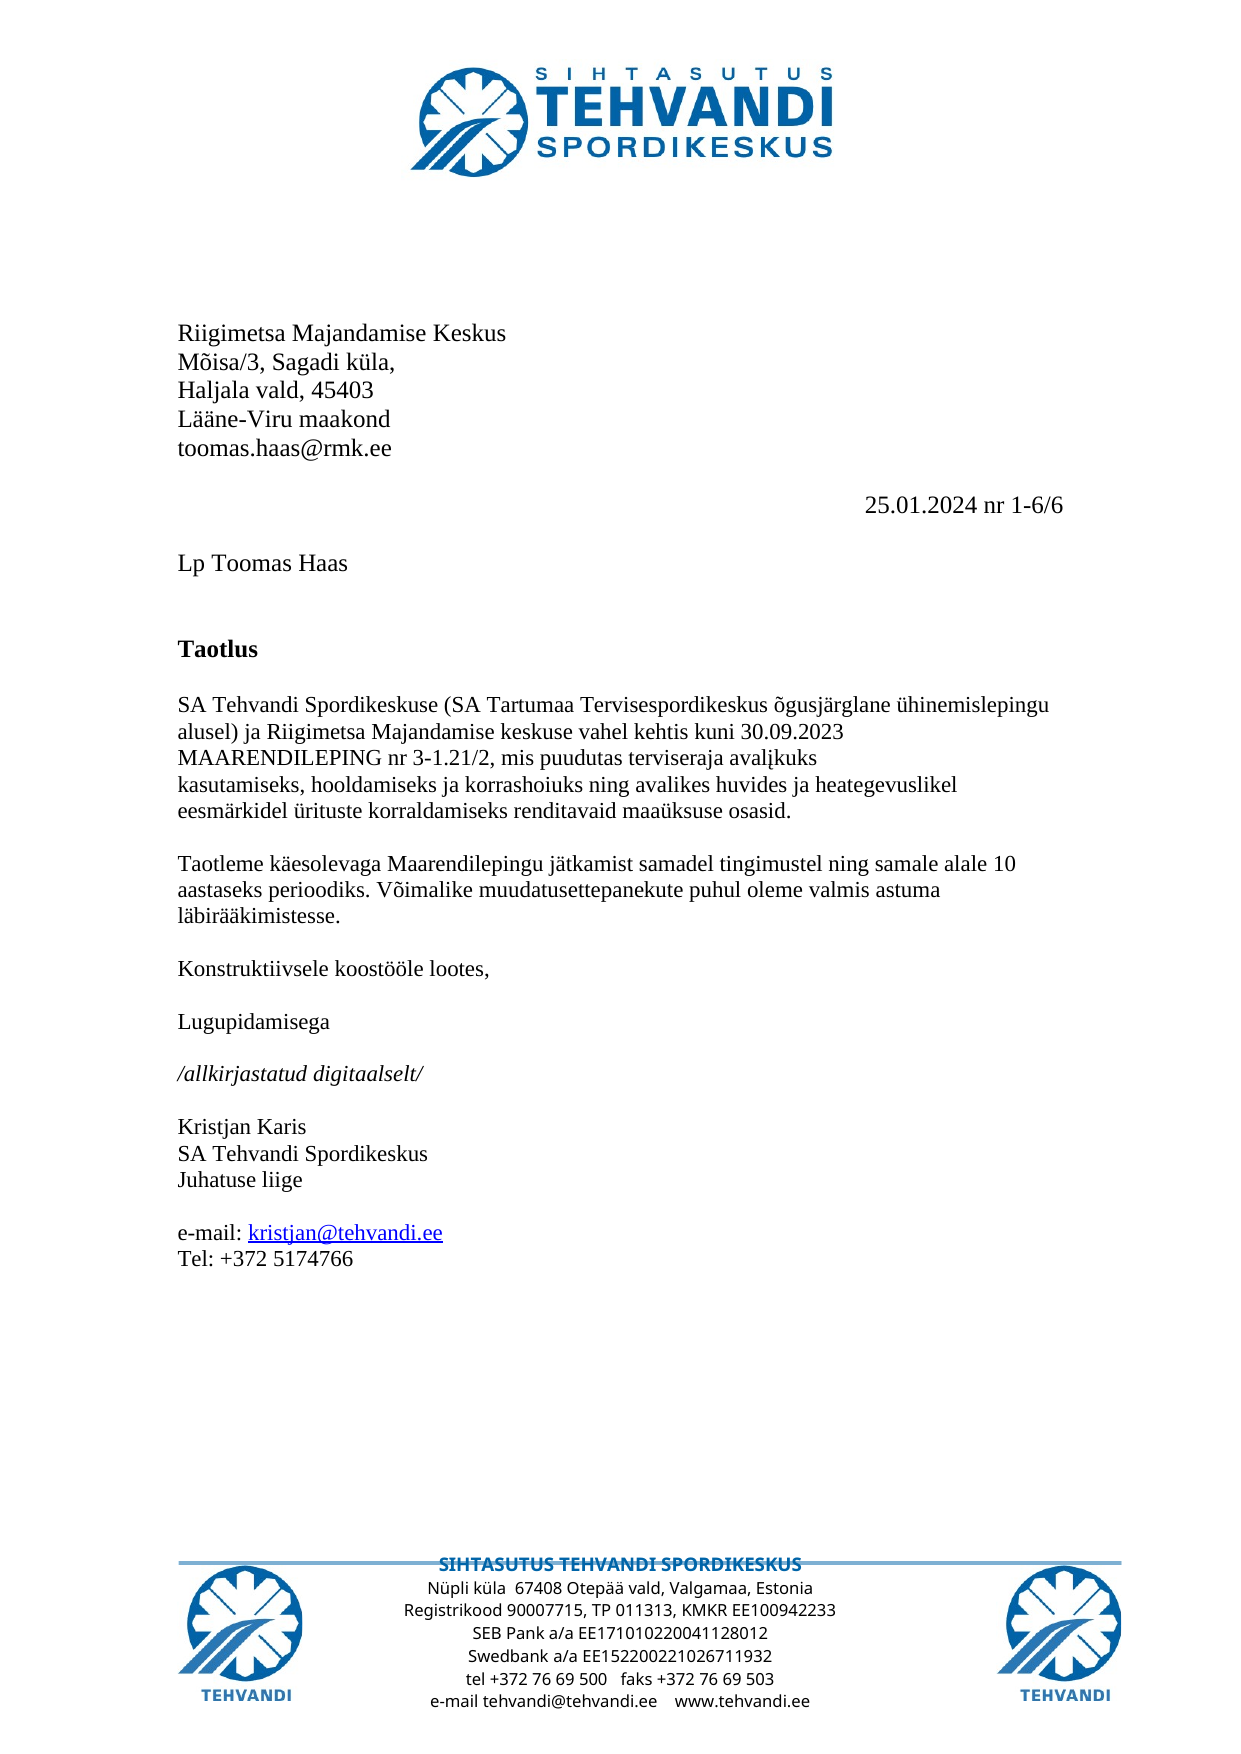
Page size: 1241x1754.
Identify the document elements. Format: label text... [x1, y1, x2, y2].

text Haljala vald, 45403 [177, 375, 1063, 404]
picture [547, 1561, 563, 1565]
text Riigimetsa Majandamise Keskus [177, 318, 1063, 347]
picture [654, 1561, 664, 1565]
text eesmärkidel ürituste korraldamiseks renditavaid maaüksuse osasid. [177, 797, 1063, 823]
text /allkirjastatud digitaalselt/ [177, 1061, 1063, 1087]
text Taotlus [177, 634, 1063, 663]
text 25.01.2024 nr 1-6/6 [177, 490, 1063, 519]
picture [795, 1561, 1122, 1701]
text Mõisa/3, Sagadi küla, [177, 347, 1063, 375]
picture [177, 1561, 441, 1701]
text Kristjan Karis [177, 1113, 1063, 1139]
text Lp Toomas Haas [177, 548, 1063, 577]
text Tel: +372 5174766 [177, 1245, 1063, 1271]
text kasutamiseks, hooldamiseks ja korrashoiuks ning avalikes huvides ja heategevuslikel [177, 771, 1063, 797]
text Taotleme käesolevaga Maarendilepingu jätkamist samadel tingimustel ning samale alale 10 aastaseks perioodiks. Võimalike muudatusettepanekute puhul oleme valmis astuma läbirääkimistesse. [177, 850, 1063, 929]
text Lääne-Viru maakond [177, 404, 1063, 433]
text SA Tehvandi Spordikeskus [177, 1139, 1063, 1166]
text toomas.haas@rmk.ee [177, 433, 1063, 462]
text Konstruktiivsele koostööle lootes, [177, 955, 1063, 981]
text Juhatuse liige [177, 1166, 1063, 1192]
text SA Tehvandi Spordikeskuse (SA Tartumaa Tervisespordikeskus õgusjärglane ühinemislepingu alusel) ja Riigimetsa Majandamise keskuse vahel kehtis kuni 30.09.2023 MAARENDILEPING nr 3-1.21/2, mis puudutas terviseraja avalįkuks [177, 692, 1063, 771]
text Lugupidamisega [177, 1008, 1063, 1034]
picture [401, 59, 839, 182]
text e-mail: kristjan@tehvandi.ee [177, 1219, 1063, 1245]
